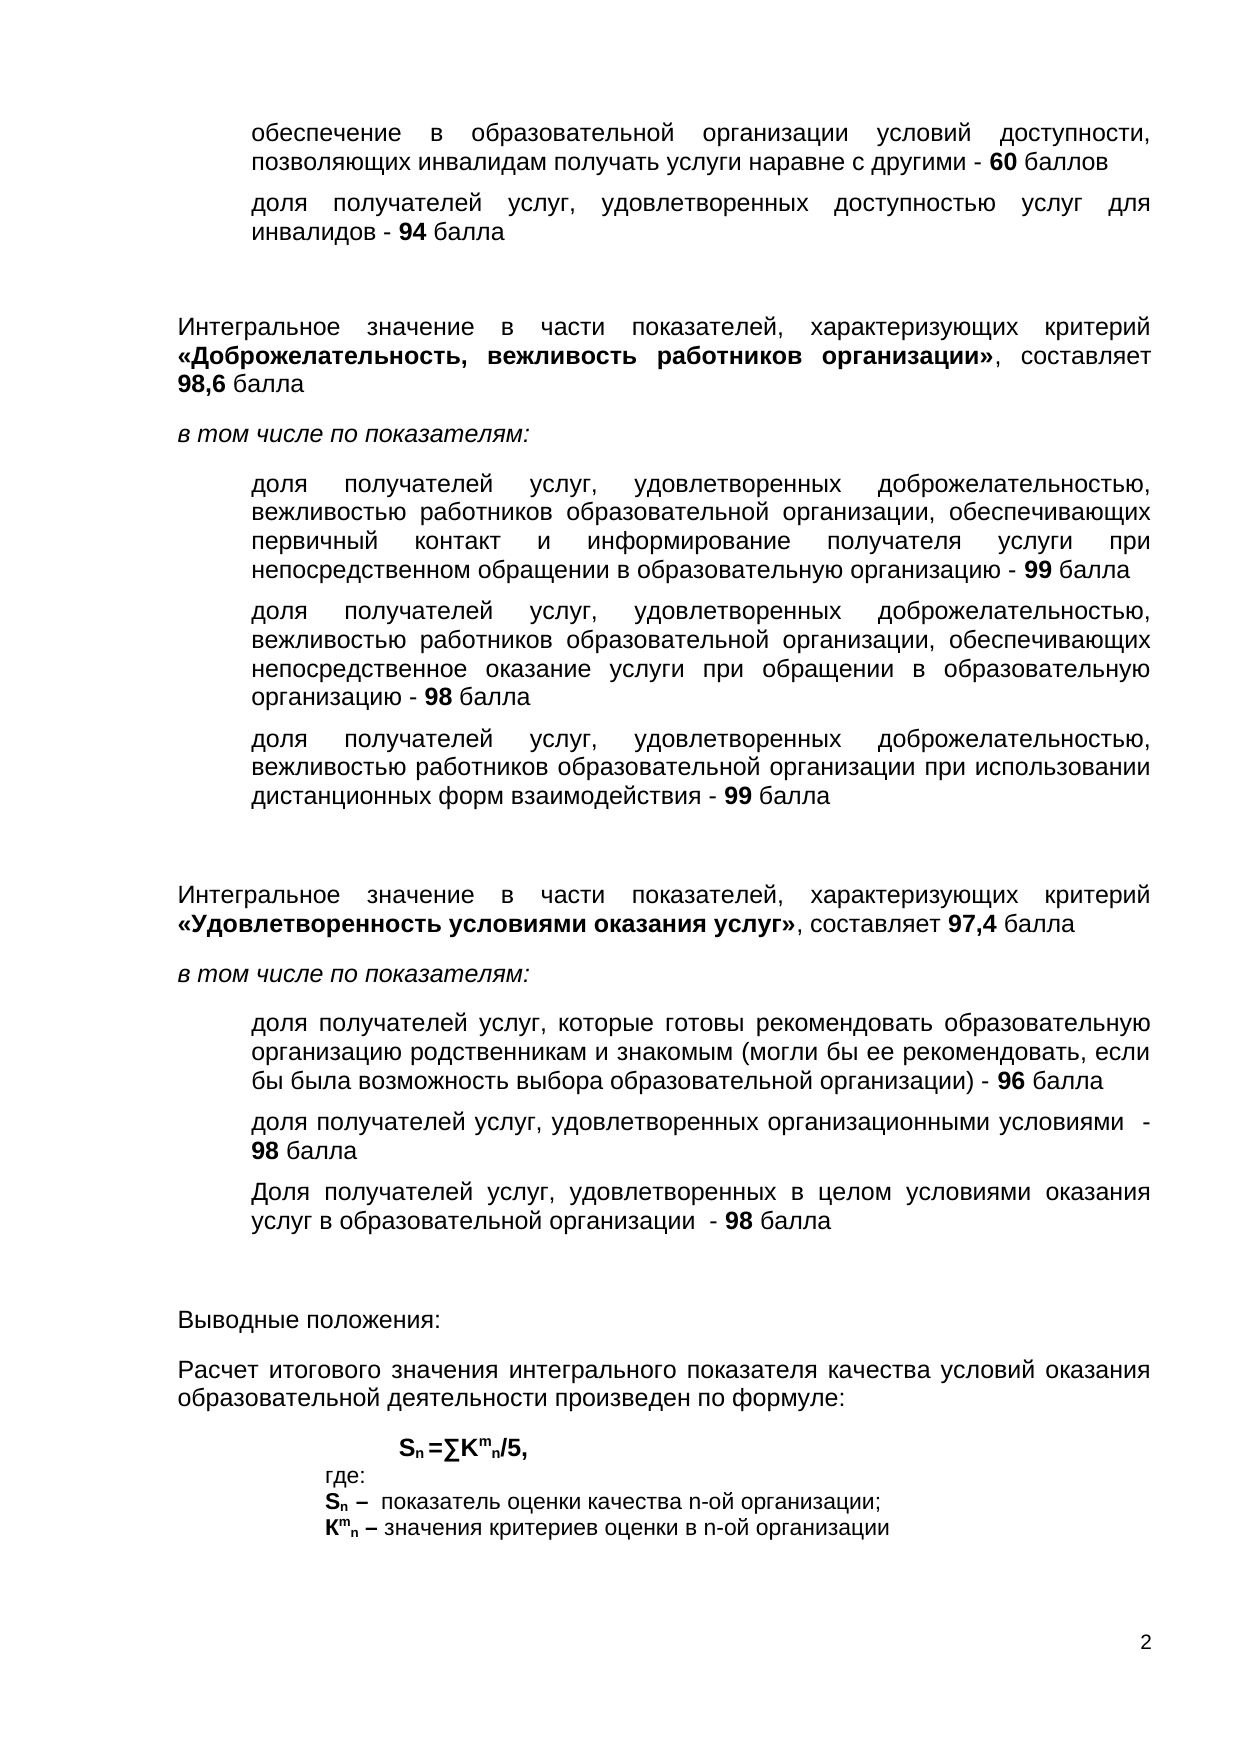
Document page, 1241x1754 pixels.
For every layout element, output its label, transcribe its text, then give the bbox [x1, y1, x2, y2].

text Расчет итогового значения интегрального показателя качества условий оказания образовательной деятельности произведен по формуле: [177, 1354, 1152, 1412]
text доля получателей услуг, удовлетворенных доброжелательностью, вежливостью работников образовательной организации, обеспечивающих первичный контакт и информирование получателя услуги при непосредственном обращении в образовательную организацию - 99 балла [251, 468, 1152, 583]
text доля получателей услуг, удовлетворенных организационными условиями - 98 балла [251, 1107, 1152, 1164]
text доля получателей услуг, удовлетворенных доступностью услуг для инвалидов - 94 балла [251, 188, 1152, 246]
text обеспечение в образовательной организации условий доступности, позволяющих инвалидам получать услуги наравне с другими - 60 баллов [251, 118, 1152, 176]
text доля получателей услуг, удовлетворенных доброжелательностью, вежливостью работников образовательной организации, обеспечивающих непосредственное оказание услуги при обращении в образовательную организацию - 98 балла [251, 596, 1152, 711]
text где: [325, 1462, 1152, 1488]
text Интегральное значение в части показателей, характеризующих критерий «Удовлетворенность условиями оказания услуг», составляет 97,4 балла [177, 880, 1152, 938]
text в том числе по показателям: [177, 419, 1152, 448]
text доля получателей услуг, которые готовы рекомендовать образовательную организацию родственникам и знакомым (могли бы ее рекомендовать, если бы была возможность выбора образовательной организации) - 96 балла [251, 1008, 1152, 1094]
text Доля получателей услуг, удовлетворенных в целом условиями оказания услуг в образовательной организации - 98 балла [251, 1177, 1152, 1234]
text доля получателей услуг, удовлетворенных доброжелательностью, вежливостью работников образовательной организации при использовании дистанционных форм взаимодействия - 99 балла [251, 723, 1152, 810]
text Кmn – значения критериев оценки в n-ой организации [325, 1514, 1152, 1541]
text Sn =∑Kmn/5, [398, 1433, 1152, 1462]
text Выводные положения: [177, 1305, 1152, 1334]
text в том числе по показателям: [177, 959, 1152, 987]
text Интегральное значение в части показателей, характеризующих критерий «Доброжелательность, вежливость работников организации», составляет 98,6 балла [177, 312, 1152, 398]
text Sn – показатель оценки качества n-ой организации; [325, 1488, 1152, 1514]
